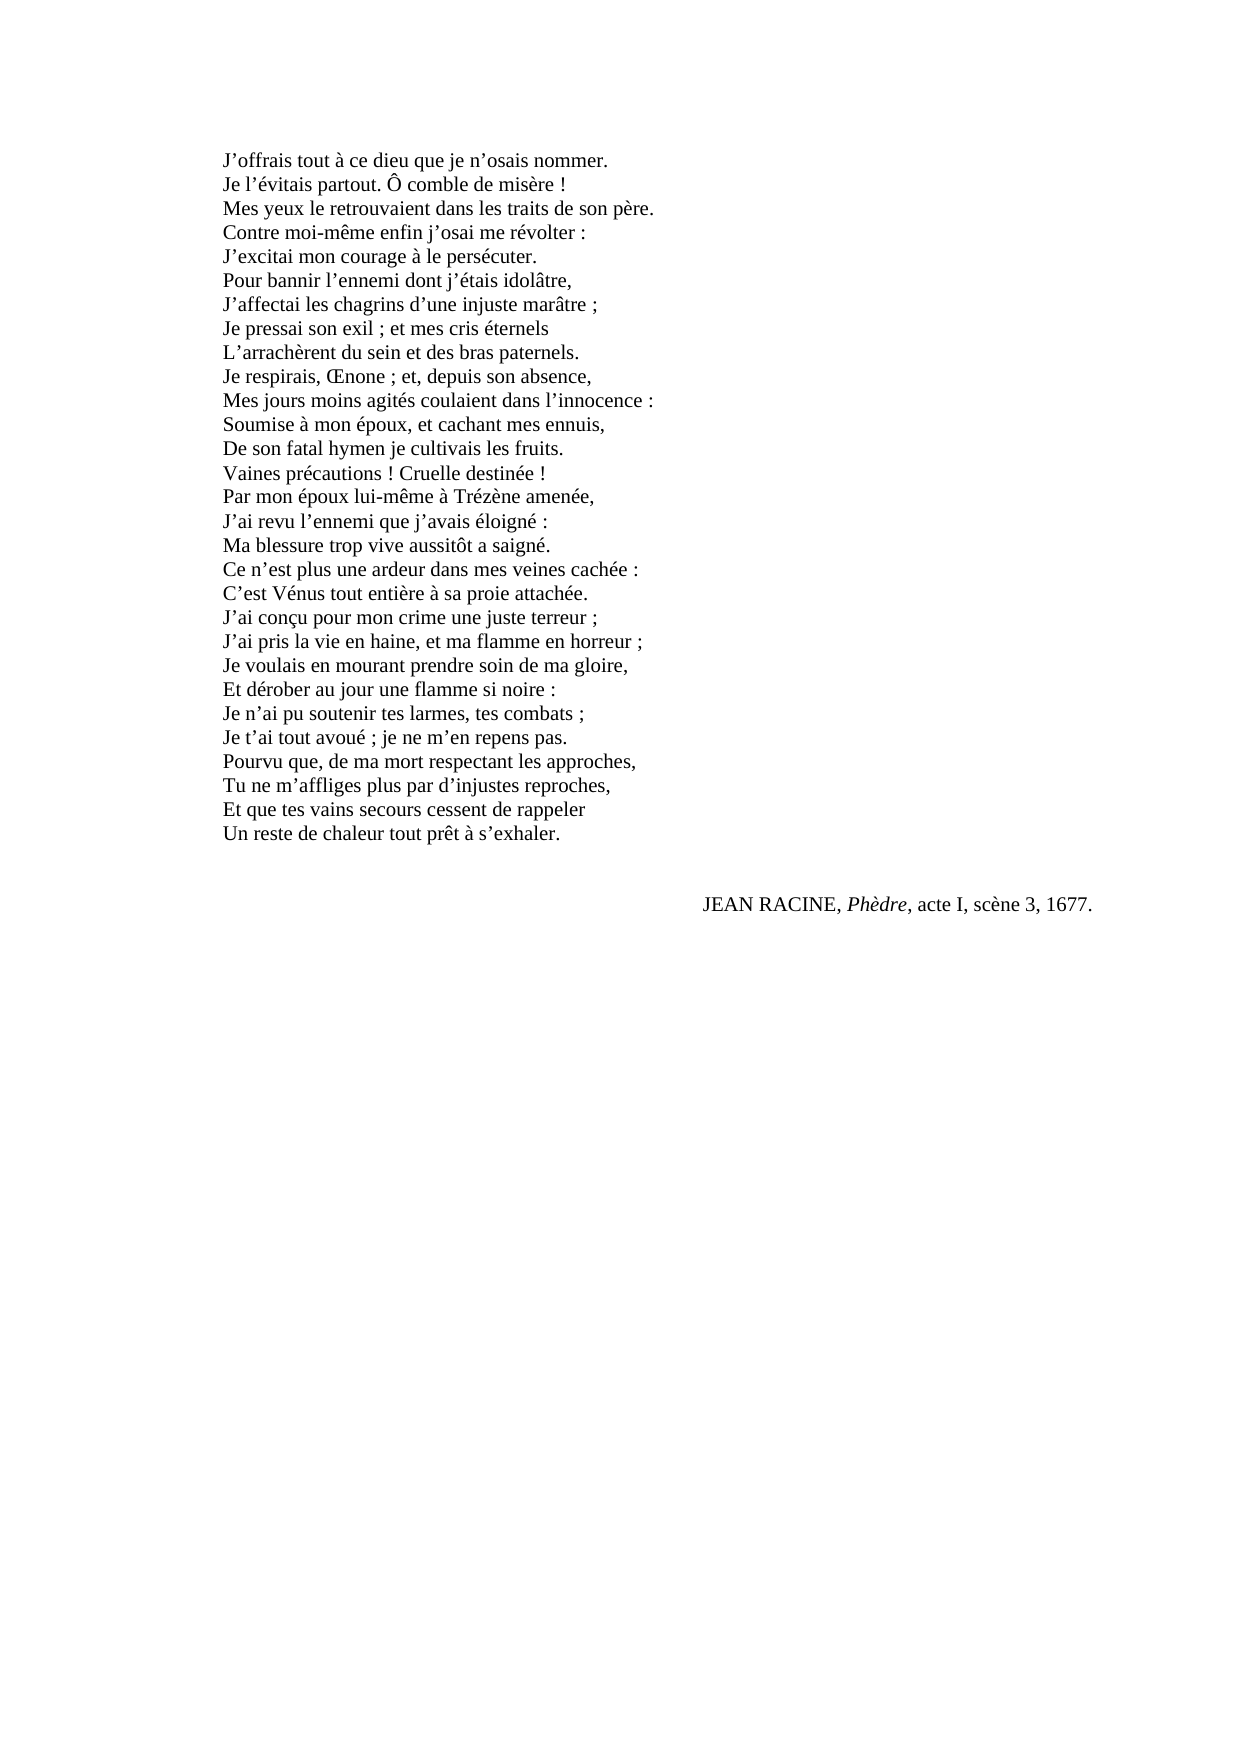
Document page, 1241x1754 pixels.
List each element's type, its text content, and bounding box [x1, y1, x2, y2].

text JEAN RACINE, Phèdre, acte I, scène 3, 1677. [148, 892, 1093, 916]
text Tu ne m’affliges plus par d’injustes reproches, [223, 773, 1093, 797]
text Par mon époux lui-même à Trézène amenée, [223, 484, 1093, 508]
text Un reste de chaleur tout prêt à s’exhaler. [223, 821, 1093, 845]
text J’ai revu l’ennemi que j’avais éloigné : [223, 508, 1093, 533]
text C’est Vénus tout entière à sa proie attachée. [223, 581, 1093, 605]
text Et dérober au jour une flamme si noire : [223, 677, 1093, 701]
text Je respirais, Œnone ; et, depuis son absence, [223, 364, 1093, 388]
text J’affectai les chagrins d’une injuste marâtre ; [223, 292, 1093, 316]
text Je l’évitais partout. Ô comble de misère ! [223, 172, 1093, 196]
text J’ai pris la vie en haine, et ma flamme en horreur ; [223, 629, 1093, 653]
text Soumise à mon époux, et cachant mes ennuis, [223, 412, 1093, 436]
text Je n’ai pu soutenir tes larmes, tes combats ; [223, 701, 1093, 725]
text Et que tes vains secours cessent de rappeler [223, 797, 1093, 821]
text De son fatal hymen je cultivais les fruits. [223, 436, 1093, 460]
text Ce n’est plus une ardeur dans mes veines cachée : [223, 557, 1093, 581]
text L’arrachèrent du sein et des bras paternels. [223, 340, 1093, 364]
text Je pressai son exil ; et mes cris éternels [223, 316, 1093, 340]
text Pour bannir l’ennemi dont j’étais idolâtre, [223, 268, 1093, 292]
text J’excitai mon courage à le persécuter. [223, 244, 1093, 268]
text J’offrais tout à ce dieu que je n’osais nommer. [223, 148, 1093, 172]
text Contre moi-même enfin j’osai me révolter : [223, 220, 1093, 244]
text Je t’ai tout avoué ; je ne m’en repens pas. [223, 725, 1093, 749]
text Ma blessure trop vive aussitôt a saigné. [223, 533, 1093, 557]
text Je voulais en mourant prendre soin de ma gloire, [223, 653, 1093, 677]
text Mes jours moins agités coulaient dans l’innocence : [223, 388, 1093, 412]
text Pourvu que, de ma mort respectant les approches, [223, 749, 1093, 773]
text J’ai conçu pour mon crime une juste terreur ; [223, 605, 1093, 629]
text Vaines précautions ! Cruelle destinée ! [223, 460, 1093, 484]
text Mes yeux le retrouvaient dans les traits de son père. [223, 196, 1093, 220]
